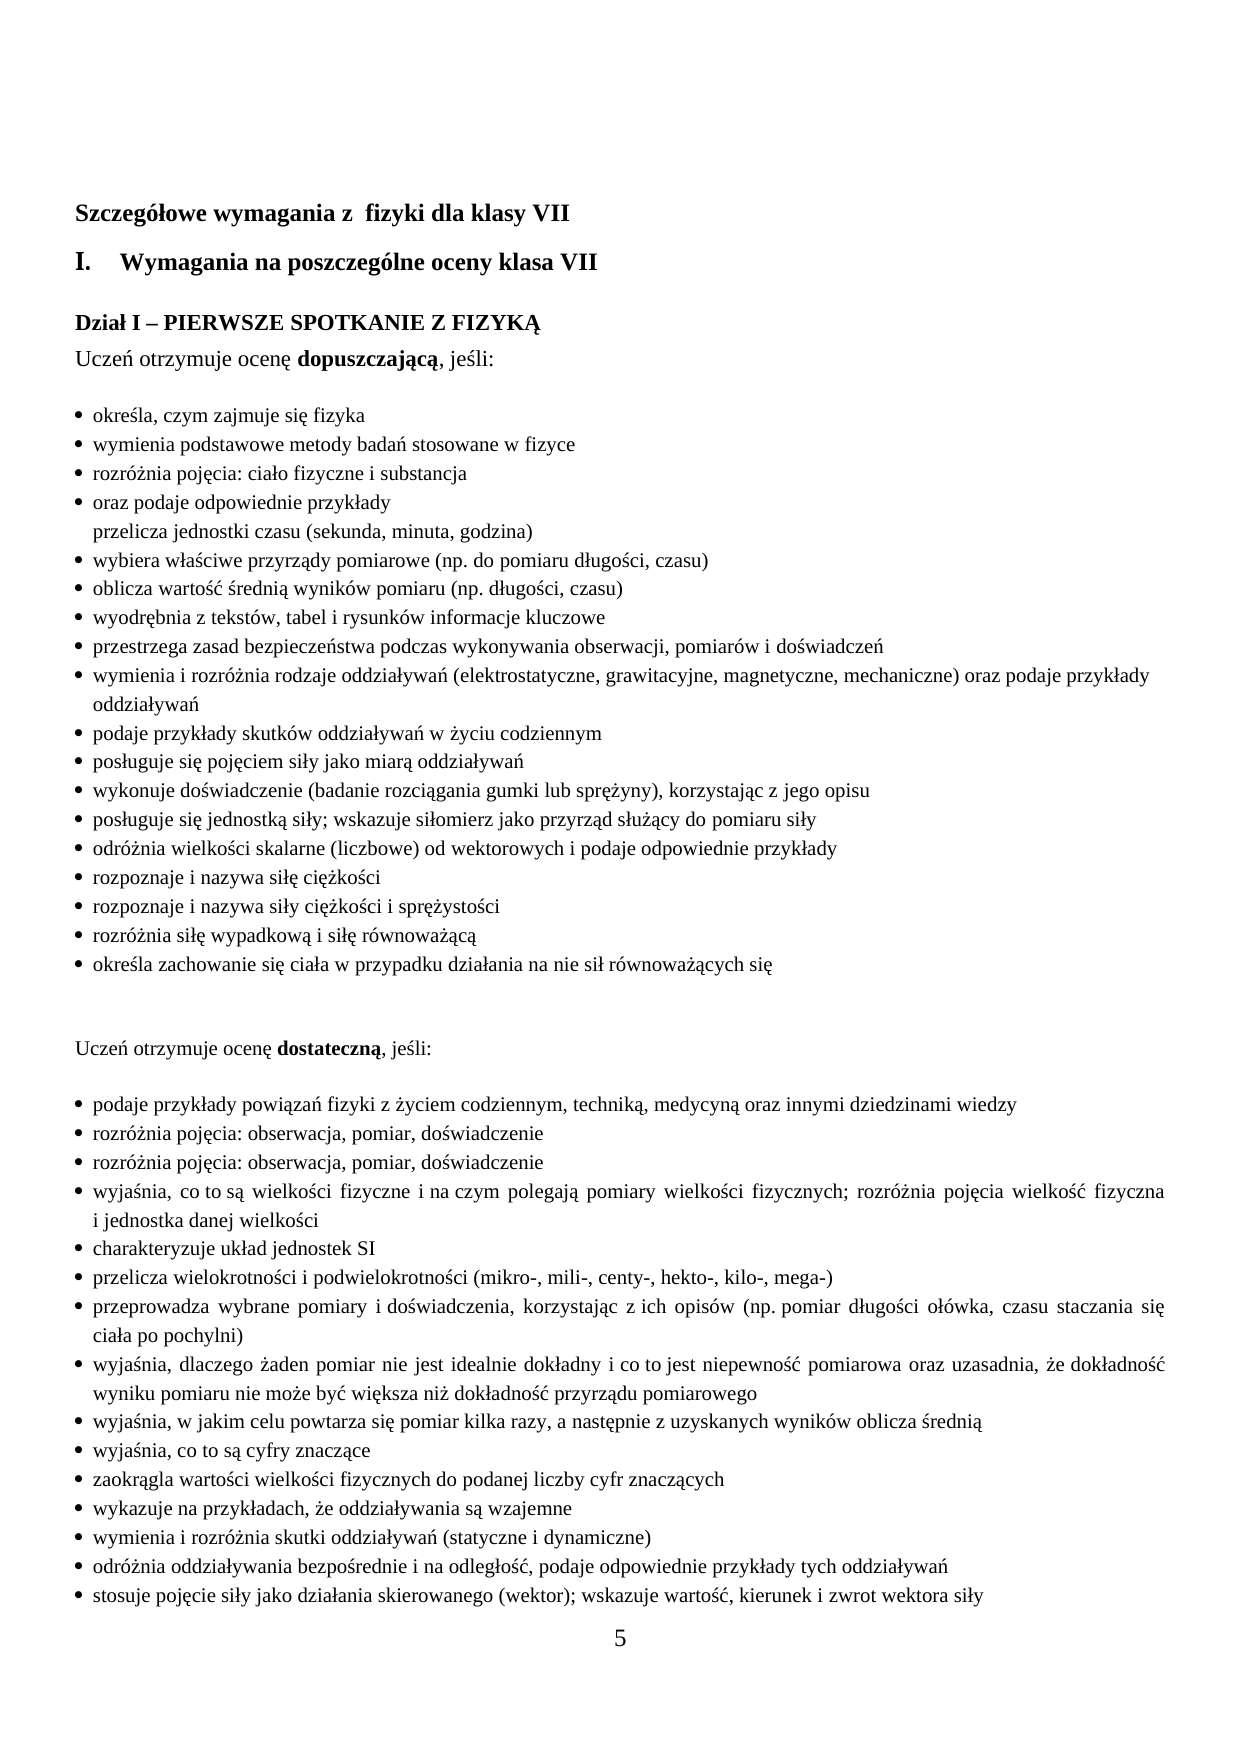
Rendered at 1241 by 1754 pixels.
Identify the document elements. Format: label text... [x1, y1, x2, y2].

list wykonuje doświadczenie (badanie rozciągania gumki lub sprężyny), korzystając z jego opisu [75, 778, 1165, 802]
list rozróżnia pojęcia: obserwacja, pomiar, doświadczenie [75, 1121, 1153, 1145]
list Wymagania na poszczególne oceny klasa VII [75, 246, 1165, 277]
list wymienia podstawowe metody badań stosowane w fizyce [75, 432, 1165, 456]
list przelicza wielokrotności i podwielokrotności (mikro-, mili-, centy-, hekto-, kilo-, mega-) [75, 1265, 1165, 1289]
list odróżnia wielkości skalarne (liczbowe) od wektorowych i podaje odpowiednie przykłady [75, 836, 1165, 860]
text Uczeń otrzymuje ocenę dopuszczającą, jeśli: [75, 345, 1165, 372]
text Szczegółowe wymagania z fizyki dla klasy VII [75, 198, 1165, 227]
list wybiera właściwe przyrządy pomiarowe (np. do pomiaru długości, czasu) [75, 547, 1165, 572]
text Uczeń otrzymuje ocenę dostateczną, jeśli: [75, 1036, 1165, 1059]
list charakteryzuje układ jednostek SI [75, 1236, 1165, 1260]
list podaje przykłady skutków oddziaływań w życiu codziennym [75, 721, 1165, 745]
list zaokrągla wartości wielkości fizycznych do podanej liczby cyfr znaczących [75, 1467, 1165, 1491]
list rozpoznaje i nazywa siłę ciężkości [75, 865, 1165, 889]
list rozróżnia pojęcia: ciało fizyczne i substancja [75, 461, 1165, 485]
list oblicza wartość średnią wyników pomiaru (np. długości, czasu) [75, 576, 1165, 600]
list rozróżnia siłę wypadkową i siłę równoważącą [75, 923, 1165, 947]
list przeprowadza wybrane pomiary i doświadczenia, korzystając z ich opisów (np. pomiar długości ołówka, czasu staczania się ciała po pochylni) [75, 1294, 1165, 1347]
list wyjaśnia, w jakim celu powtarza się pomiar kilka razy, a następnie z uzyskanych wyników oblicza średnią [75, 1409, 1165, 1433]
list wyjaśnia, dlaczego żaden pomiar nie jest idealnie dokładny i co to jest niepewność pomiarowa oraz uzasadnia, że dokładność wyniku pomiaru nie może być większa niż dokładność przyrządu pomiarowego [75, 1352, 1165, 1405]
text Dział I – PIERWSZE SPOTKANIE Z FIZYKĄ [75, 309, 1165, 335]
list przelicza jednostki czasu (sekunda, minuta, godzina) [75, 519, 1165, 543]
list odróżnia oddziaływania bezpośrednie i na odległość, podaje odpowiednie przykłady tych oddziaływań [75, 1554, 1165, 1578]
list określa, czym zajmuje się fizyka [75, 403, 1165, 427]
list wyodrębnia z tekstów, tabel i rysunków informacje kluczowe [75, 605, 1165, 629]
list podaje przykłady powiązań fizyki z życiem codziennym, techniką, medycyną oraz innymi dziedzinami wiedzy [75, 1092, 1153, 1116]
list posługuje się jednostką siły; wskazuje siłomierz jako przyrząd służący do pomiaru siły [75, 807, 1165, 831]
list wyjaśnia, co to są wielkości fizyczne i na czym polegają pomiary wielkości fizycznych; rozróżnia pojęcia wielkość fizyczna i jednostka danej wielkości [75, 1179, 1165, 1232]
list rozróżnia pojęcia: obserwacja, pomiar, doświadczenie [75, 1150, 1153, 1174]
list wymienia i rozróżnia rodzaje oddziaływań (elektrostatyczne, grawitacyjne, magnetyczne, mechaniczne) oraz podaje przykłady oddziaływań [75, 663, 1165, 716]
list stosuje pojęcie siły jako działania skierowanego (wektor); wskazuje wartość, kierunek i zwrot wektora siły [75, 1583, 1165, 1607]
list posługuje się pojęciem siły jako miarą oddziaływań [75, 749, 1165, 773]
list wyjaśnia, co to są cyfry znaczące [75, 1438, 1165, 1462]
list określa zachowanie się ciała w przypadku działania na nie sił równoważących się [75, 951, 1165, 976]
list oraz podaje odpowiednie przykłady [75, 490, 1165, 514]
list rozpoznaje i nazywa siły ciężkości i sprężystości [75, 894, 1165, 918]
list przestrzega zasad bezpieczeństwa podczas wykonywania obserwacji, pomiarów i doświadczeń [75, 634, 1165, 658]
list wykazuje na przykładach, że oddziaływania są wzajemne [75, 1496, 1165, 1520]
list wymienia i rozróżnia skutki oddziaływań (statyczne i dynamiczne) [75, 1525, 1165, 1549]
